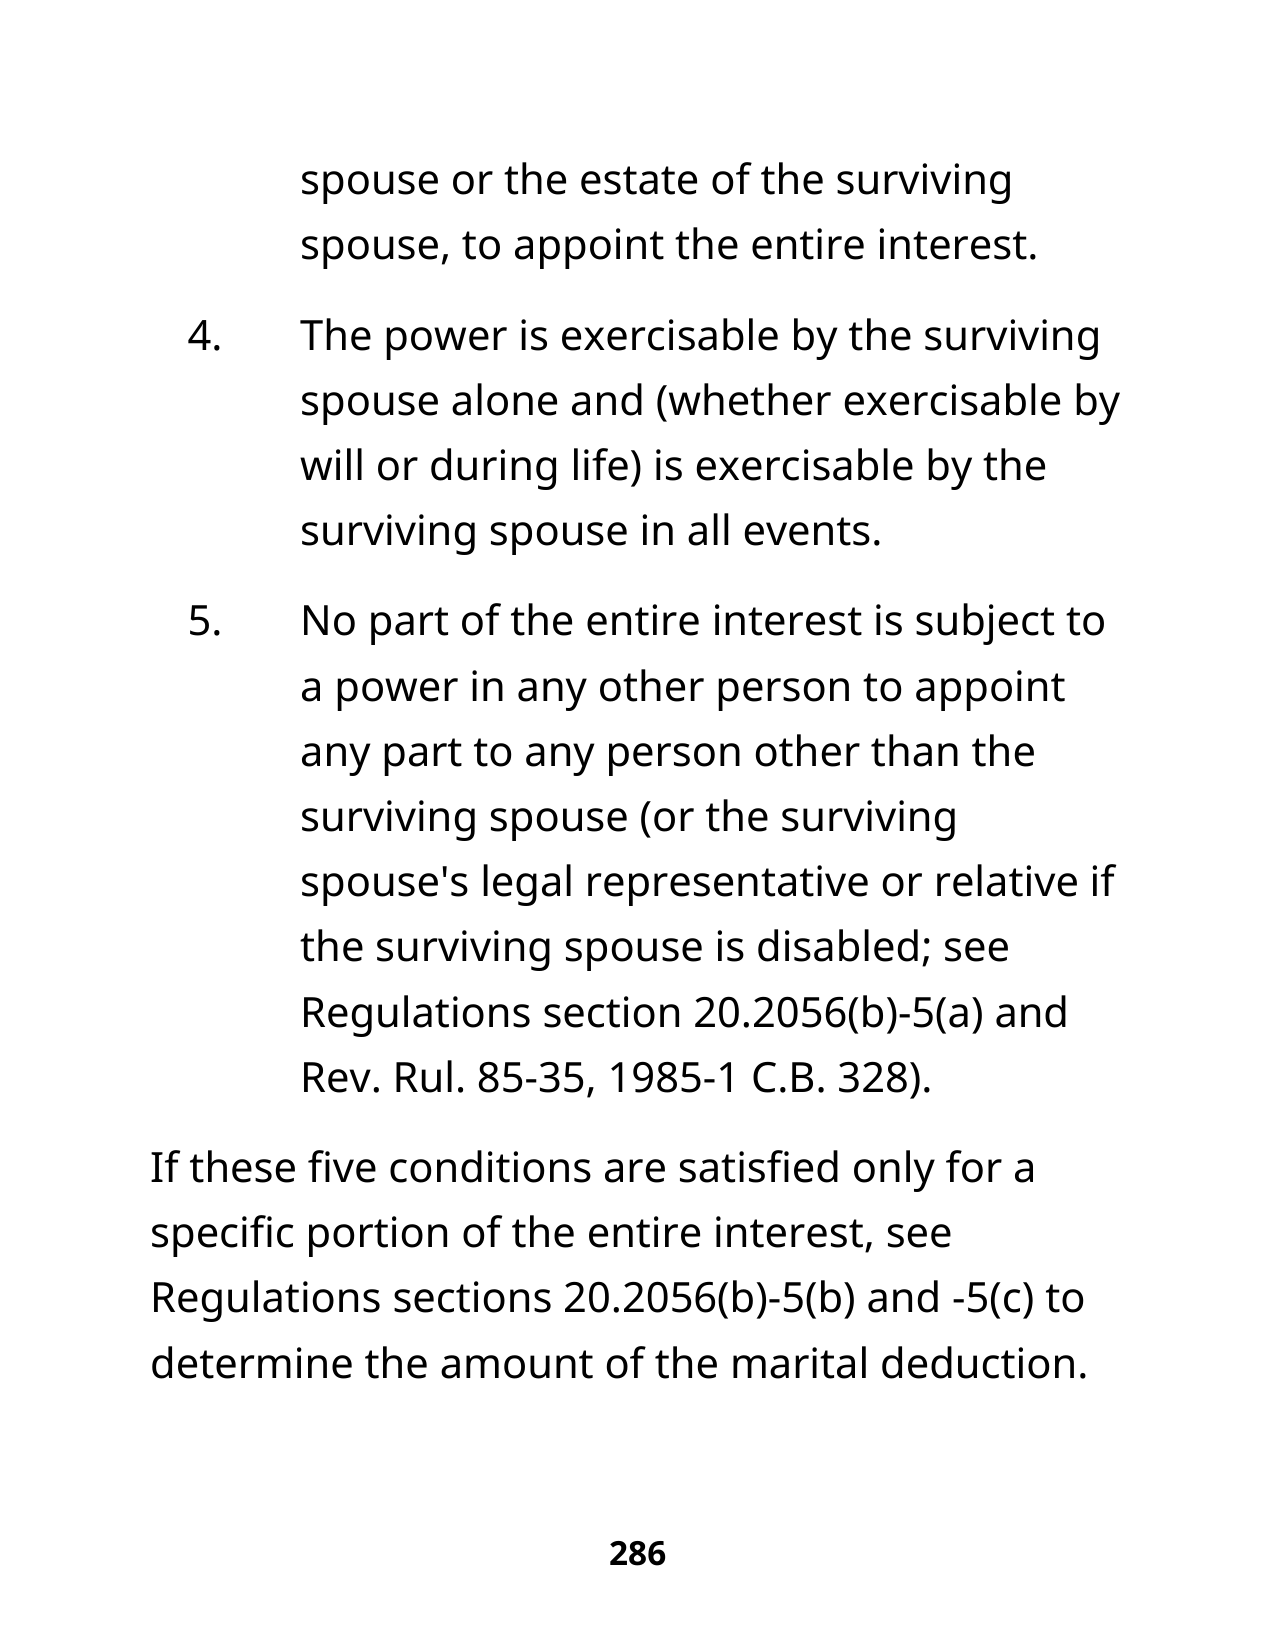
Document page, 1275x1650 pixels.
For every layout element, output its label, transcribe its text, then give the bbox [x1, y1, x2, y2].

list The power is exercisable by the surviving spouse alone and (whether exercisable by will or during life) is exercisable by the surviving spouse in all events. [187, 305, 1125, 558]
list No part of the entire interest is subject to a power in any other person to appoint any part to any person other than the surviving spouse (or the surviving spouse's legal representative or relative if the surviving spouse is disabled; see Regulations section 20.2056(b)-5(a) and Rev. Rul. 85-35, 1985-1 C.B. 328). [187, 591, 1125, 1104]
text If these five conditions are satisfied only for a specific portion of the entire interest, see Regulations sections 20.2056(b)-5(b) and -5(c) to determine the amount of the marital deduction. [150, 1138, 1125, 1390]
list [187, 150, 1125, 272]
